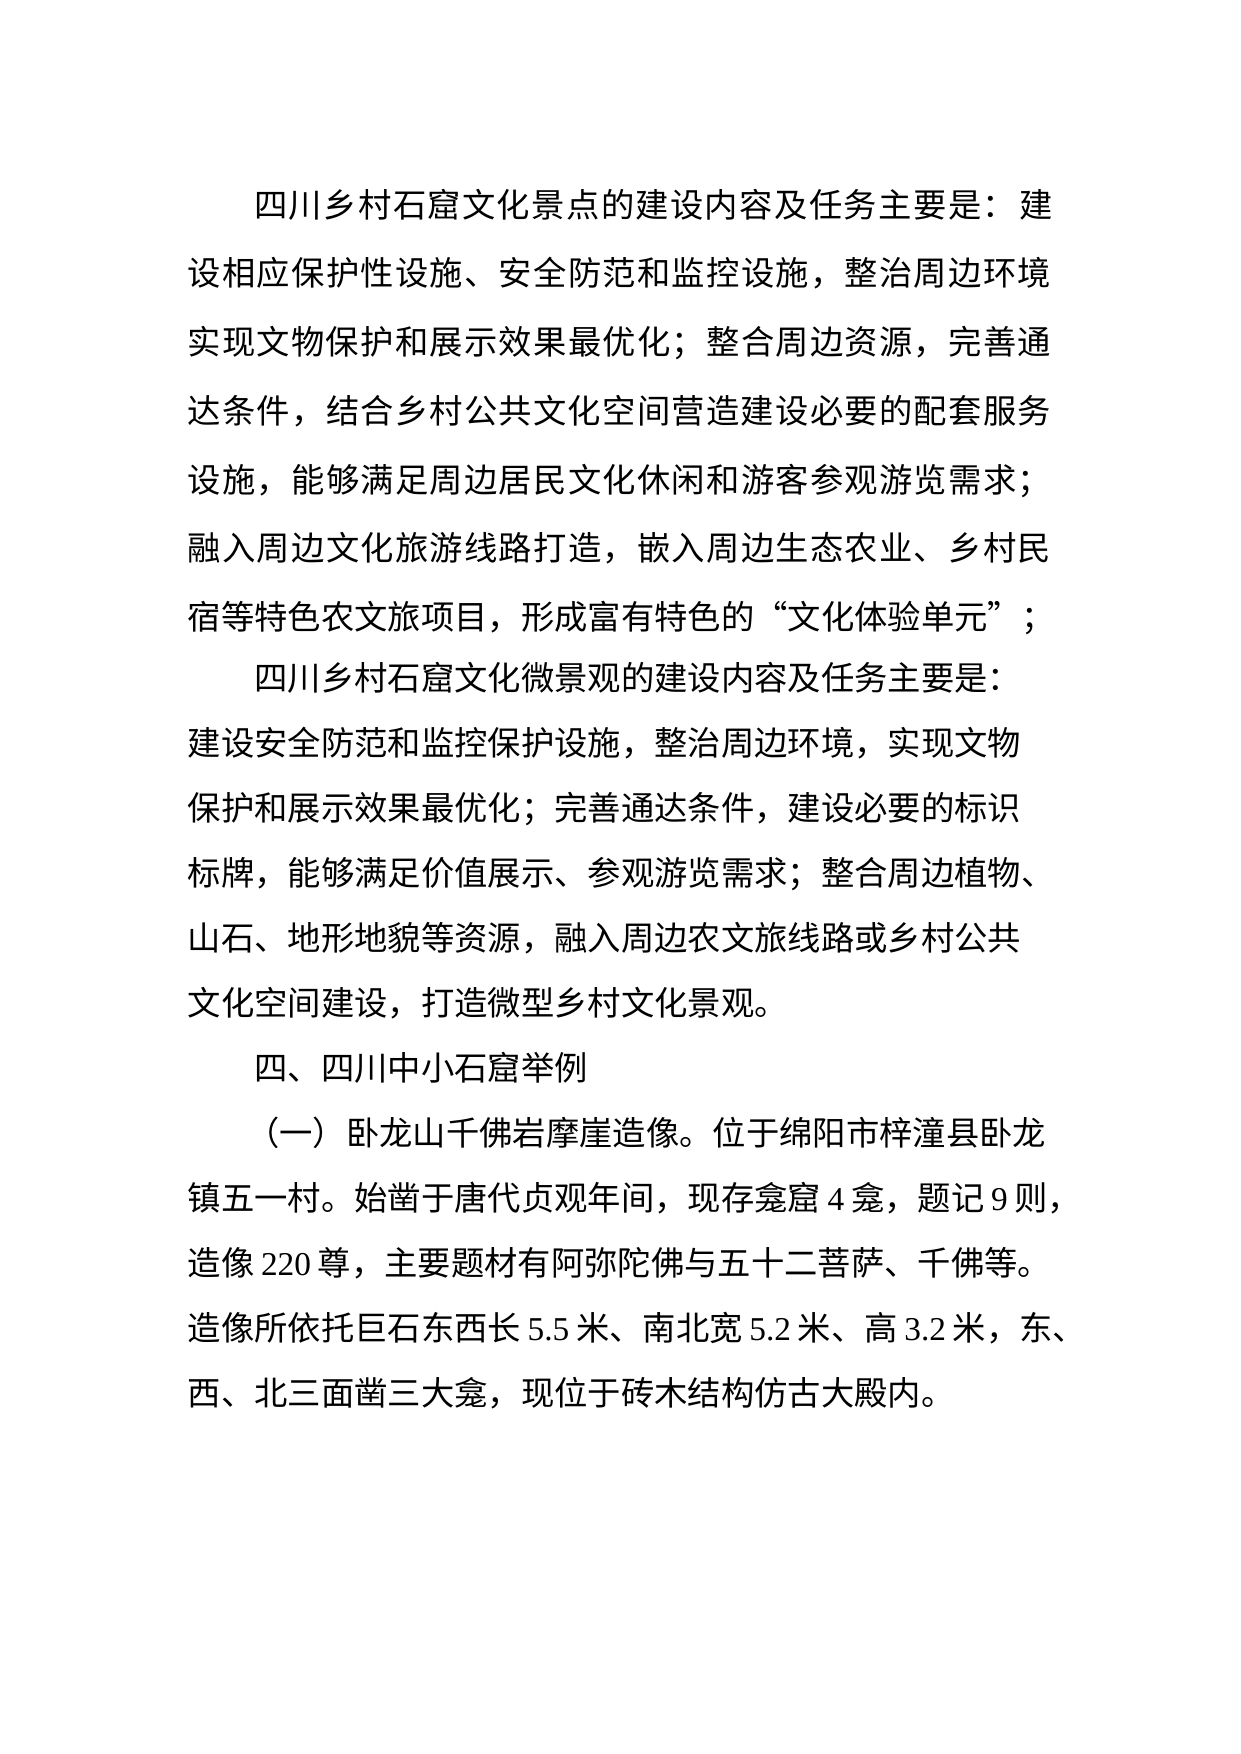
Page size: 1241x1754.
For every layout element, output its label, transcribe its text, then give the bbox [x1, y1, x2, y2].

text 四川乡村石窟文化微景观的建设内容及任务主要是：建设安全防范和监控保护设施，整治周边环境，实现文物保护和展示效果最优化；完善通达条件，建设必要的标识标牌，能够满足价值展示、参观游览需求；整合周边植物、山石、地形地貌等资源，融入周边农文旅线路或乡村公共文化空间建设，打造微型乡村文化景观。 [187, 643, 1053, 1033]
list （一）卧龙山千佛岩摩崖造像。位于绵阳市梓潼县卧龙镇五一村。始凿于唐代贞观年间，现存龛窟4龛，题记9则，造像220尊，主要题材有阿弥陀佛与五十二菩萨、千佛等。造像所依托巨石东西长5.5米、南北宽5.2米、高3.2米，东、西、北三面凿三大龛，现位于砖木结构仿古大殿内。 [187, 1098, 1053, 1423]
text 四、四川中小石窟举例 [187, 1033, 1053, 1098]
text 四川乡村石窟文化景点的建设内容及任务主要是：建设相应保护性设施、安全防范和监控设施，整治周边环境，实现文物保护和展示效果最优化；整合周边资源，完善通达条件，结合乡村公共文化空间营造建设必要的配套服务设施，能够满足周边居民文化休闲和游客参观游览需求；融入周边文化旅游线路打造，嵌入周边生态农业、乡村民宿等特色农文旅项目，形成富有特色的“文化体验单元”； [187, 162, 1053, 643]
